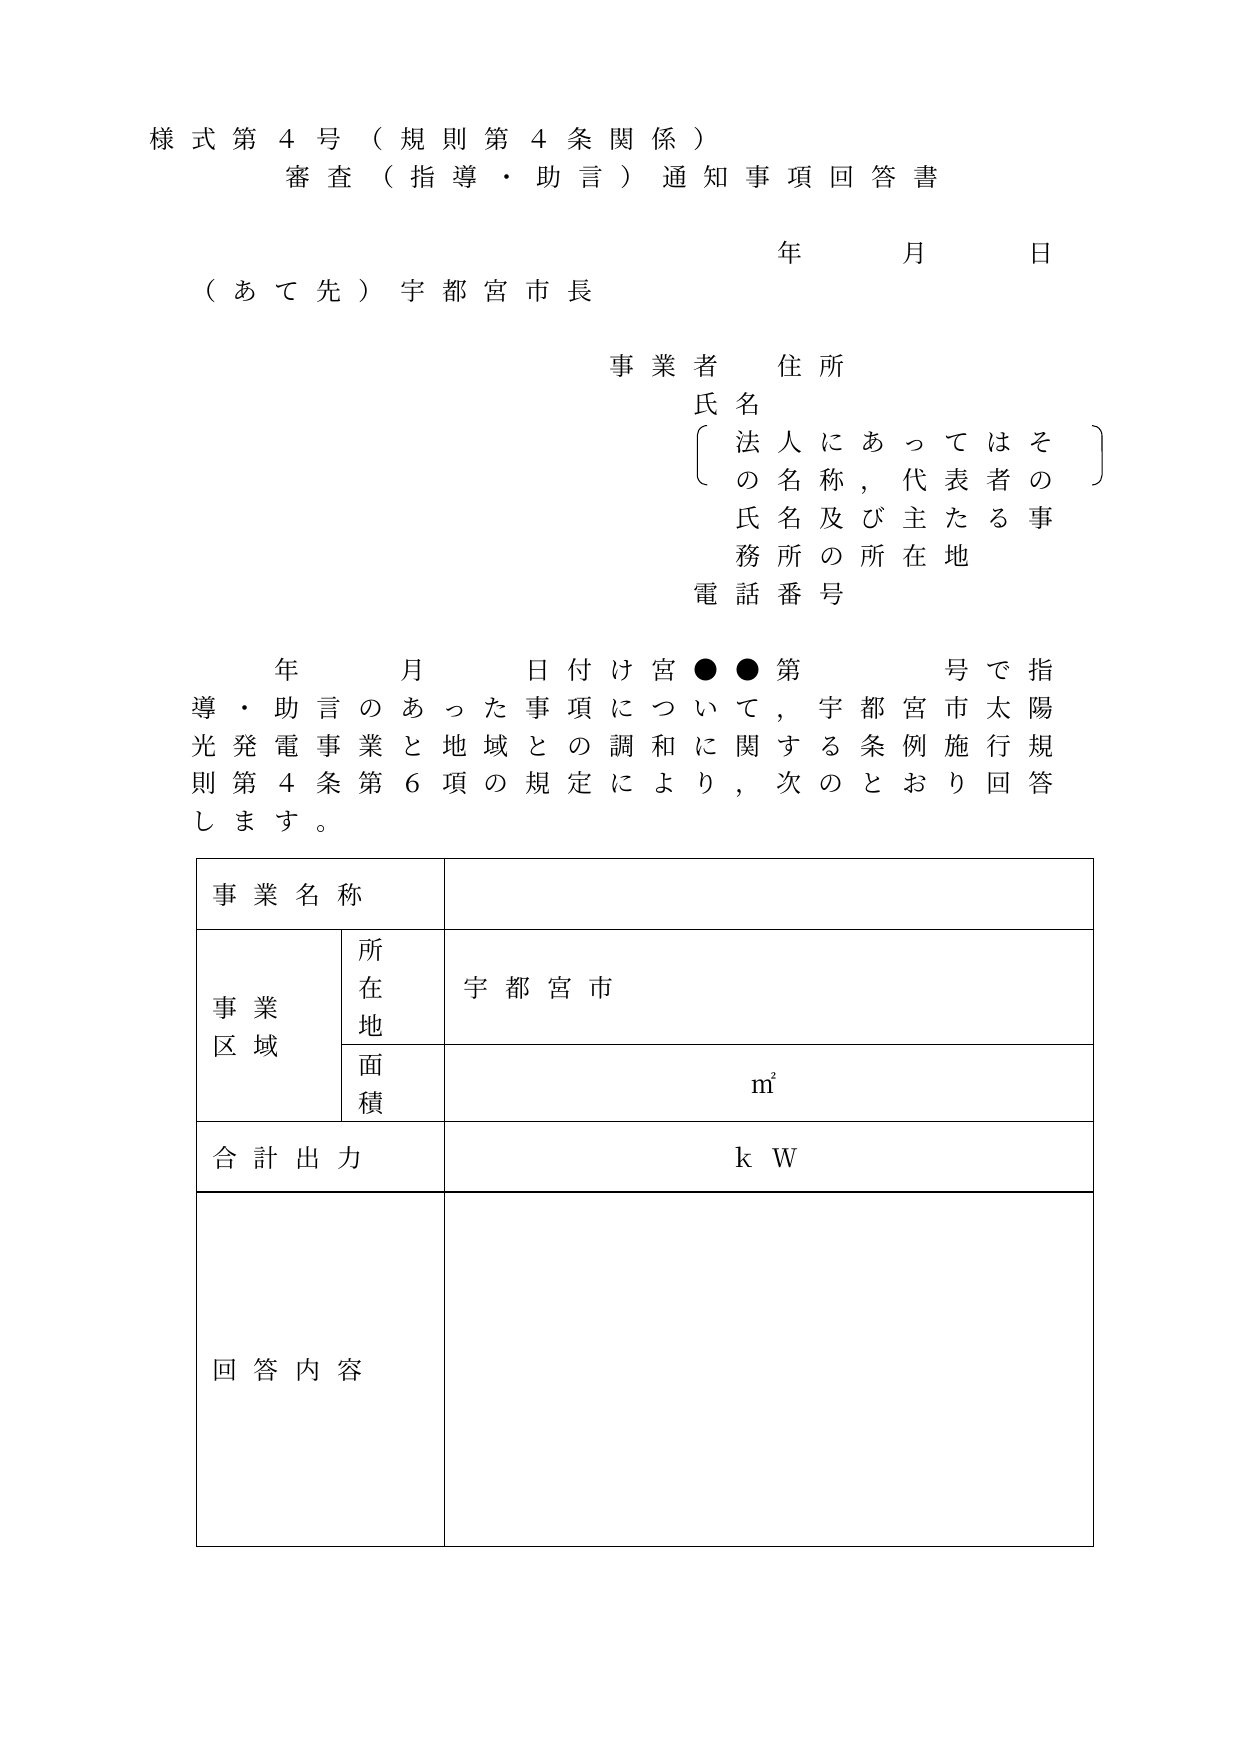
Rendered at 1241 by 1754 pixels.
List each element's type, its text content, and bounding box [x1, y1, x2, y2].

table_cell [445, 1193, 1093, 1546]
table_cell 合計出力 [197, 1122, 444, 1191]
text （あて先）宇都宮市長 [170, 270, 1091, 308]
table_cell ㎡ [445, 1045, 1093, 1121]
table_header [445, 859, 1093, 929]
text 事業者 住所 [590, 346, 1091, 384]
table_cell 宇都宮市 [445, 930, 1093, 1044]
text 年 月 日付け宮●●第 号で指導・助言のあった事項について，宇都宮市太陽光発電事業と地域との調和に関する条例施行規則第４条第６項の規定により，次のとおり回答します。 [170, 649, 1102, 839]
text 法人にあってはその名称，代表者の氏名及び主たる事務所の所在地 [716, 422, 1091, 574]
table_cell 所在地 [342, 930, 444, 1044]
text 様式第４号（規則第４条関係） [149, 119, 1091, 157]
table_cell 回答内容 [197, 1193, 444, 1546]
table_cell ｋＷ [445, 1122, 1093, 1191]
text 年 月 日 [149, 232, 1070, 270]
table_header 事業名称 [197, 859, 444, 929]
table_cell 事業区域 [197, 930, 341, 1121]
table_cell 面積 [342, 1045, 444, 1121]
text 審査（指導・助言）通知事項回答書 [149, 157, 1091, 194]
text 電話番号 [674, 574, 1091, 612]
text 氏名 [674, 384, 1091, 422]
